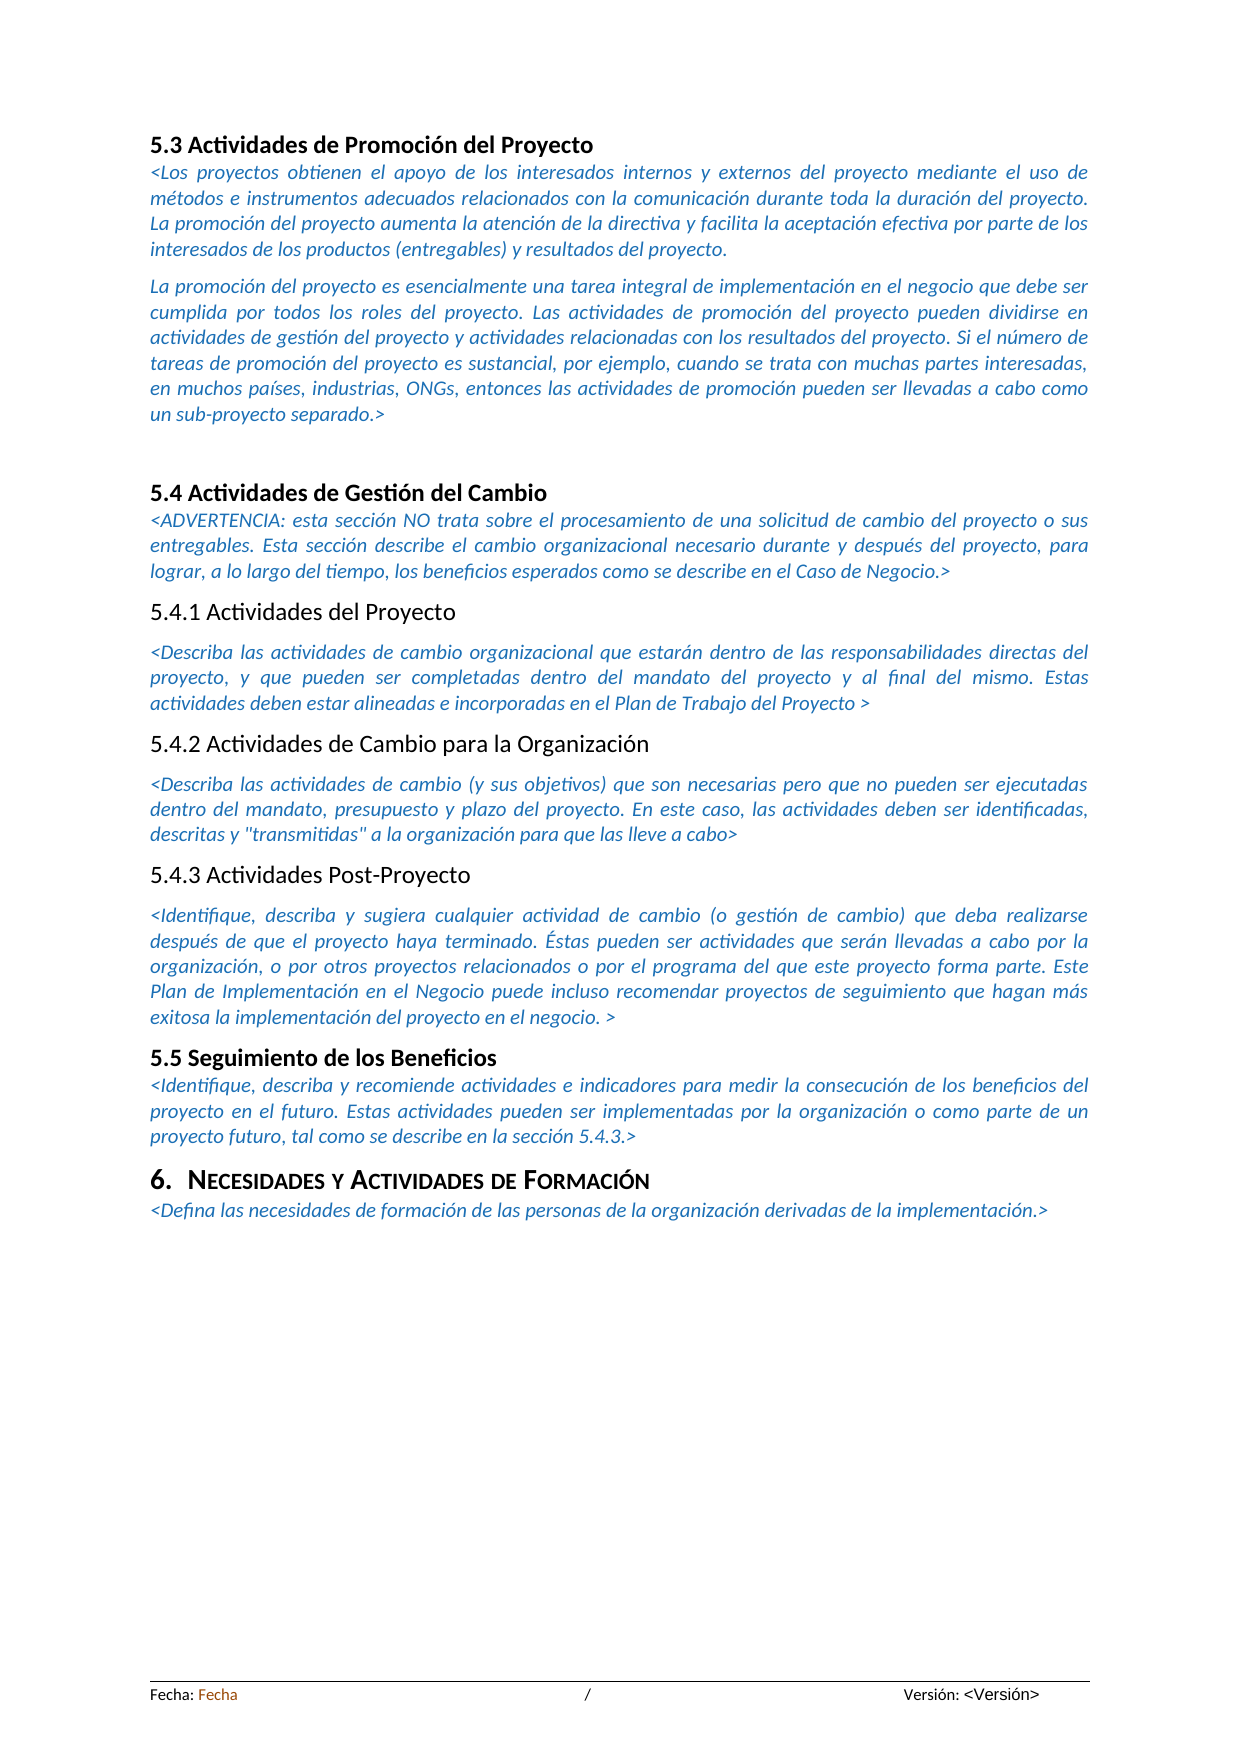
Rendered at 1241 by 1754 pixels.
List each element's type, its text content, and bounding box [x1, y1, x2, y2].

subtitle 5.3 Actividades de Promoción del Proyecto [150, 129, 1090, 159]
subtitle 5.4.2 Actividades de Cambio para la Organización [150, 728, 1090, 758]
text <Defina las necesidades de formación de las personas de la organización derivadas de la implementación.> [150, 1197, 1090, 1222]
subtitle 5.4.1 Actividades del Proyecto [150, 596, 1090, 626]
subtitle 5.4 Actividades de Gestión del Cambio [150, 477, 1090, 507]
text <Describa las actividades de cambio organizacional que estarán dentro de las responsabilidades directas del proyecto, y que pueden ser completadas dentro del mandato del proyecto y al final del mismo. Estas actividades deben estar alineadas e incorporadas en el Plan de Trabajo del Proyecto > [150, 639, 1090, 715]
text <Describa las actividades de cambio (y sus objetivos) que son necesarias pero que no pueden ser ejecutadas dentro del mandato, presupuesto y plazo del proyecto. En este caso, las actividades deben ser identificadas, descritas y "transmitidas" a la organización para que las lleve a cabo> [150, 771, 1090, 847]
subtitle 5.4.3 Actividades Post-Proyecto [150, 859, 1090, 890]
text <Los proyectos obtienen el apoyo de los interesados internos y externos del proyecto mediante el uso de métodos e instrumentos adecuados relacionados con la comunicación durante toda la duración del proyecto. La promoción del proyecto aumenta la atención de la directiva y facilita la aceptación efectiva por parte de los interesados de los productos (entregables) y resultados del proyecto. [150, 159, 1090, 261]
text <Identifique, describa y sugiera cualquier actividad de cambio (o gestión de cambio) que deba realizarse después de que el proyecto haya terminado. Éstas pueden ser actividades que serán llevadas a cabo por la organización, o por otros proyectos relacionados o por el programa del que este proyecto forma parte. Este Plan de Implementación en el Negocio puede incluso recomendar proyectos de seguimiento que hagan más exitosa la implementación del proyecto en el negocio. > [150, 902, 1090, 1029]
text La promoción del proyecto es esencialmente una tarea integral de implementación en el negocio que debe ser cumplida por todos los roles del proyecto. Las actividades de promoción del proyecto pueden dividirse en actividades de gestión del proyecto y actividades relacionadas con los resultados del proyecto. Si el número de tareas de promoción del proyecto es sustancial, por ejemplo, cuando se trata con muchas partes interesadas, en muchos países, industrias, ONGs, entonces las actividades de promoción pueden ser llevadas a cabo como un sub-proyecto separado.> [150, 274, 1090, 426]
text <Identifique, describa y recomiende actividades e indicadores para medir la consecución de los beneficios del proyecto en el futuro. Estas actividades pueden ser implementadas por la organización o como parte de un proyecto futuro, tal como se describe en la sección 5.4.3.> [150, 1073, 1090, 1149]
text <ADVERTENCIA: esta sección NO trata sobre el procesamiento de una solicitud de cambio del proyecto o sus entregables. Esta sección describe el cambio organizacional necesario durante y después del proyecto, para lograr, a lo largo del tiempo, los beneficios esperados como se describe en el Caso de Negocio.> [150, 507, 1090, 583]
subtitle 5.5 Seguimiento de los Beneficios [150, 1042, 1090, 1073]
subtitle Necesidades y Actividades de Formación [150, 1161, 1090, 1197]
